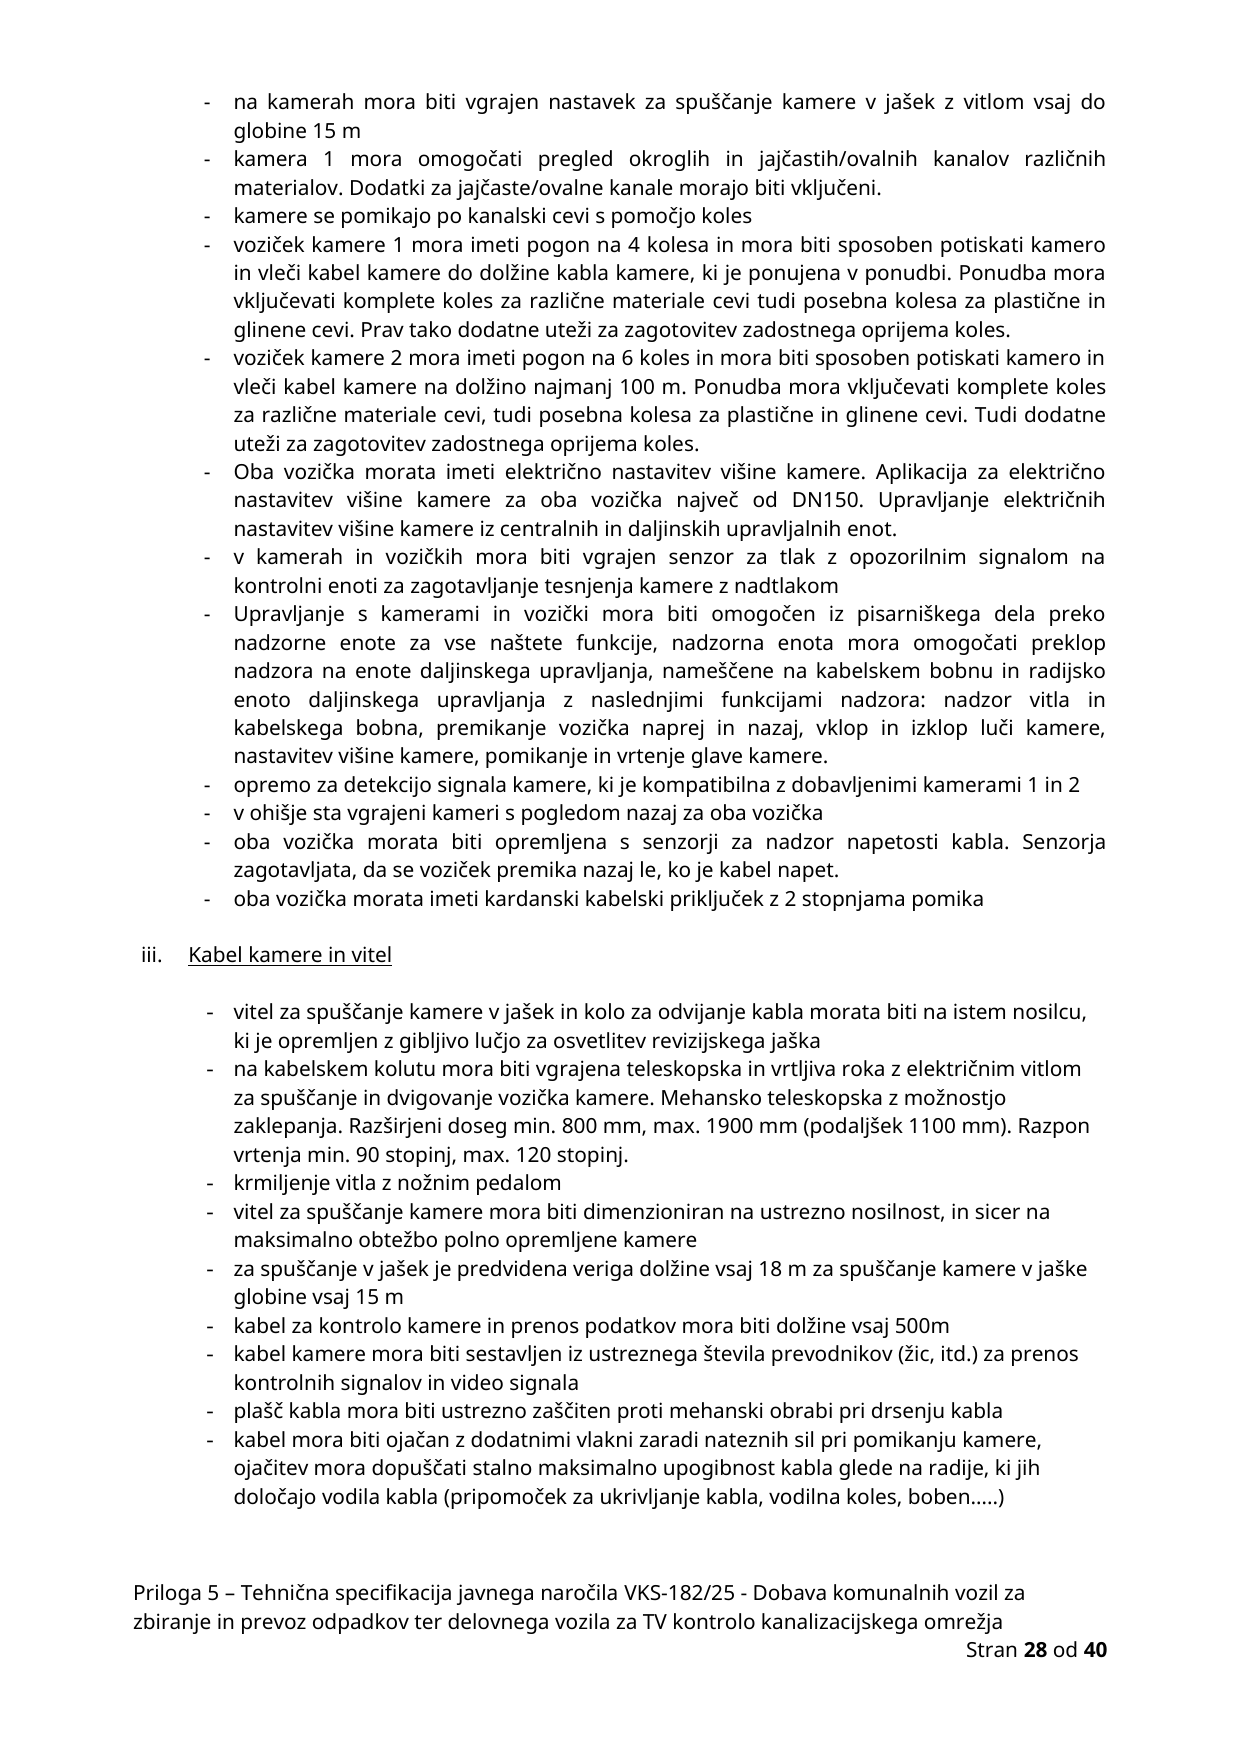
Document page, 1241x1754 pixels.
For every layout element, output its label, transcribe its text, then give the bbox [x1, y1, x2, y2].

list kamera 1 mora omogočati pregled okroglih in jajčastih/ovalnih kanalov različnih materialov. Dodatki za jajčaste/ovalne kanale morajo biti vključeni. [204, 144, 1107, 201]
list kabel kamere mora biti sestavljen iz ustreznega števila prevodnikov (žic, itd.) za prenos kontrolnih signalov in video signala [204, 1339, 1107, 1396]
list kabel mora biti ojačan z dodatnimi vlakni zaradi nateznih sil pri pomikanju kamere, ojačitev mora dopuščati stalno maksimalno upogibnost kabla glede na radije, ki jih določajo vodila kabla (pripomoček za ukrivljanje kabla, vodilna koles, boben…..) [204, 1425, 1107, 1510]
list za spuščanje v jašek je predvidena veriga dolžine vsaj 18 m za spuščanje kamere v jaške globine vsaj 15 m [204, 1254, 1107, 1311]
list oba vozička morata imeti kardanski kabelski priključek z 2 stopnjama pomika [204, 884, 1107, 912]
list plašč kabla mora biti ustrezno zaščiten proti mehanski obrabi pri drsenju kabla [204, 1396, 1107, 1425]
list Oba vozička morata imeti električno nastavitev višine kamere. Aplikacija za električno nastavitev višine kamere za oba vozička največ od DN150. Upravljanje električnih nastavitev višine kamere iz centralnih in daljinskih upravljalnih enot. [204, 457, 1107, 542]
list krmiljenje vitla z nožnim pedalom [204, 1168, 1107, 1197]
list na kamerah mora biti vgrajen nastavek za spuščanje kamere v jašek z vitlom vsaj do globine 15 m [204, 87, 1107, 144]
list v kamerah in vozičkih mora biti vgrajen senzor za tlak z opozorilnim signalom na kontrolni enoti za zagotavljanje tesnjenja kamere z nadtlakom [204, 542, 1107, 599]
list voziček kamere 1 mora imeti pogon na 4 kolesa in mora biti sposoben potiskati kamero in vleči kabel kamere do dolžine kabla kamere, ki je ponujena v ponudbi. Ponudba mora vključevati komplete koles za različne materiale cevi tudi posebna kolesa za plastične in glinene cevi. Prav tako dodatne uteži za zagotovitev zadostnega oprijema koles. [204, 230, 1107, 343]
list opremo za detekcijo signala kamere, ki je kompatibilna z dobavljenimi kamerami 1 in 2 [204, 770, 1107, 798]
list v ohišje sta vgrajeni kameri s pogledom nazaj za oba vozička [204, 798, 1107, 827]
list vitel za spuščanje kamere v jašek in kolo za odvijanje kabla morata biti na istem nosilcu, ki je opremljen z gibljivo lučjo za osvetlitev revizijskega jaška [204, 997, 1107, 1054]
list kabel za kontrolo kamere in prenos podatkov mora biti dolžine vsaj 500m [204, 1311, 1107, 1339]
list oba vozička morata biti opremljena s senzorji za nadzor napetosti kabla. Senzorja zagotavljata, da se voziček premika nazaj le, ko je kabel napet. [204, 827, 1107, 884]
list voziček kamere 2 mora imeti pogon na 6 koles in mora biti sposoben potiskati kamero in vleči kabel kamere na dolžino najmanj 100 m. Ponudba mora vključevati komplete koles za različne materiale cevi, tudi posebna kolesa za plastične in glinene cevi. Tudi dodatne uteži za zagotovitev zadostnega oprijema koles. [204, 343, 1107, 457]
list Kabel kamere in vitel [162, 941, 1107, 969]
list vitel za spuščanje kamere mora biti dimenzioniran na ustrezno nosilnost, in sicer na maksimalno obtežbo polno opremljene kamere [204, 1197, 1107, 1254]
list Upravljanje s kamerami in vozički mora biti omogočen iz pisarniškega dela preko nadzorne enote za vse naštete funkcije, nadzorna enota mora omogočati preklop nadzora na enote daljinskega upravljanja, nameščene na kabelskem bobnu in radijsko enoto daljinskega upravljanja z naslednjimi funkcijami nadzora: nadzor vitla in kabelskega bobna, premikanje vozička naprej in nazaj, vklop in izklop luči kamere, nastavitev višine kamere, pomikanje in vrtenje glave kamere. [204, 599, 1107, 770]
list kamere se pomikajo po kanalski cevi s pomočjo koles [204, 201, 1107, 230]
list na kabelskem kolutu mora biti vgrajena teleskopska in vrtljiva roka z električnim vitlom za spuščanje in dvigovanje vozička kamere. Mehansko teleskopska z možnostjo zaklepanja. Razširjeni doseg min. 800 mm, max. 1900 mm (podaljšek 1100 mm). Razpon vrtenja min. 90 stopinj, max. 120 stopinj. [204, 1054, 1107, 1168]
